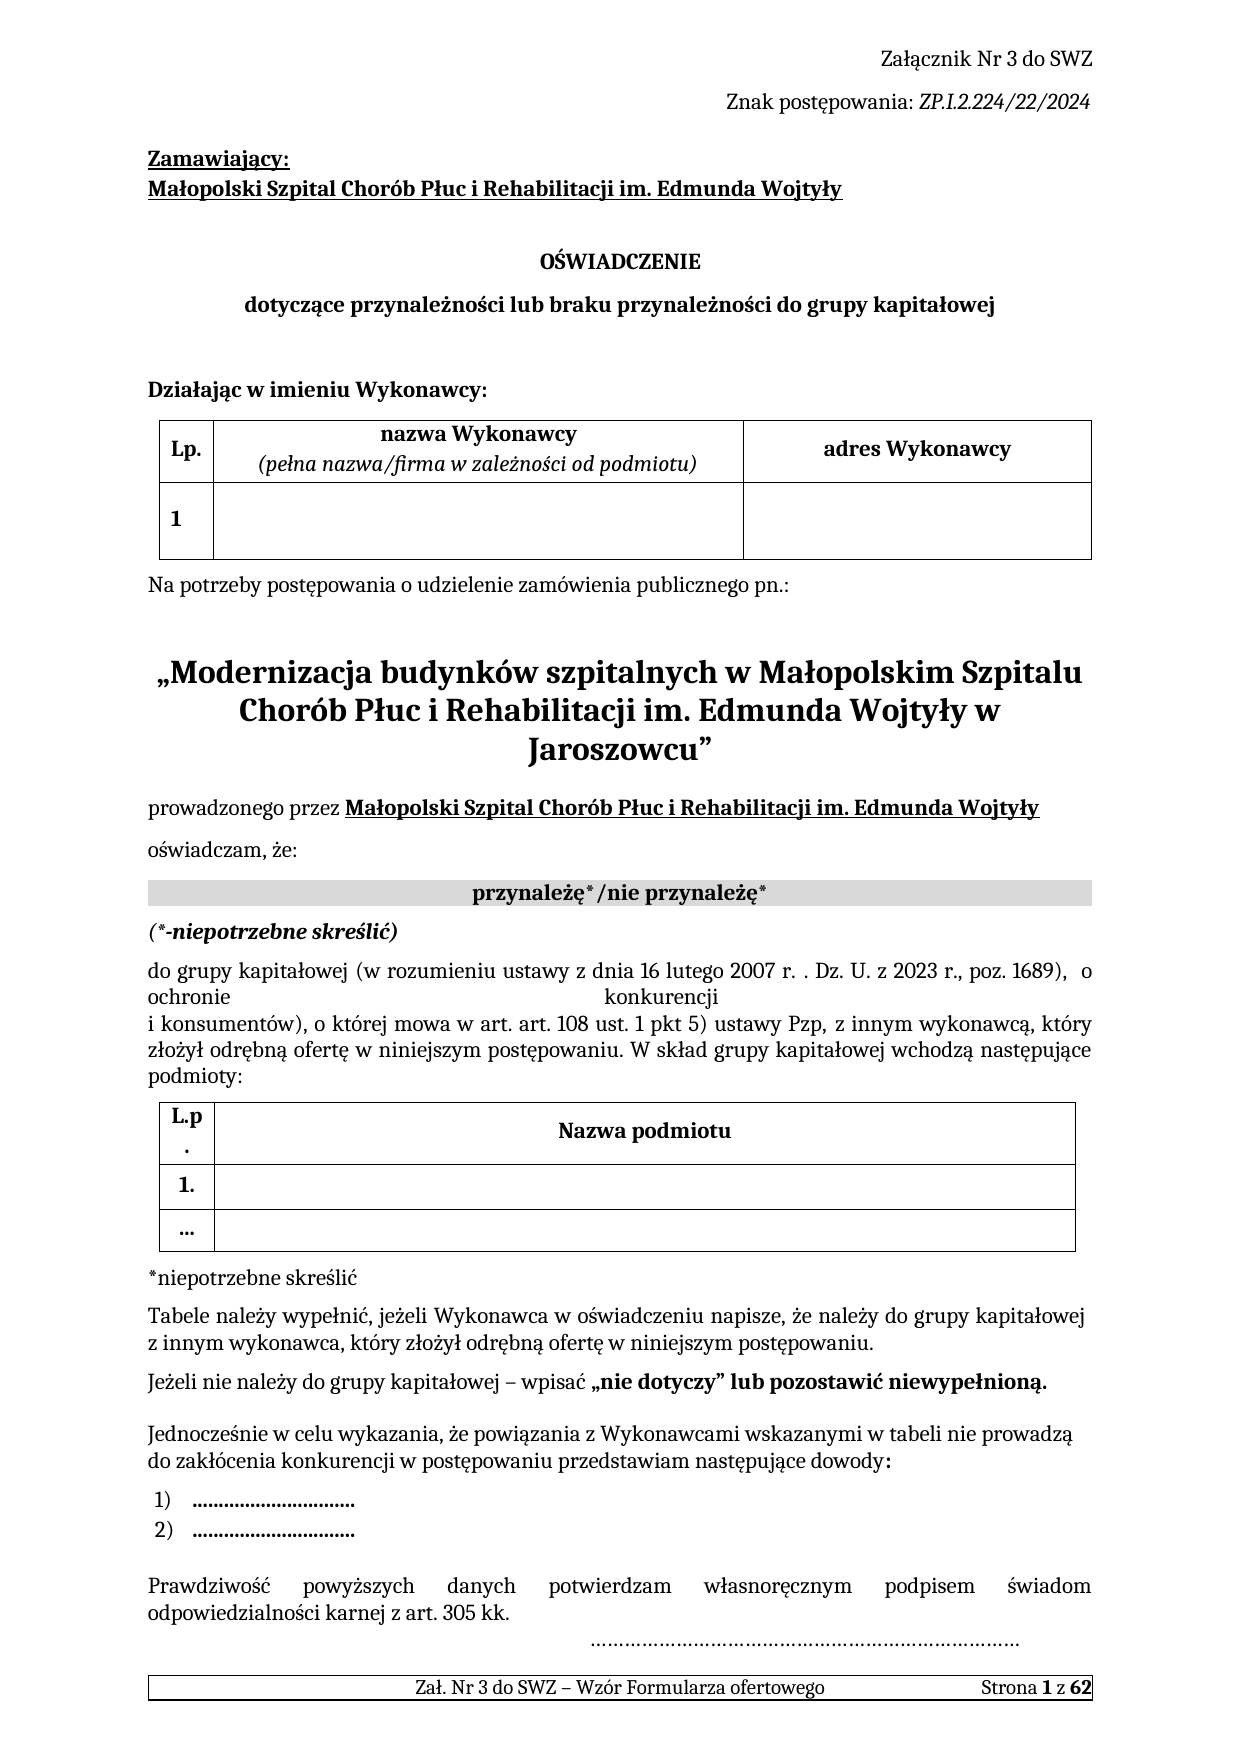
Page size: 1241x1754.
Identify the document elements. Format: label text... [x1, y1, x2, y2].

table_cell ... [160, 1210, 214, 1251]
text Tabele należy wypełnić, jeżeli Wykonawca w oświadczeniu napisze, że należy do grupy kapitałowej z innym wykonawca, który złożył odrębną ofertę w niniejszym postępowaniu. [148, 1303, 1092, 1356]
table_cell [214, 483, 743, 559]
text do grupy kapitałowej (w rozumieniu ustawy z dnia 16 lutego 2007 r. . Dz. U. z 2023 r., poz. 1689), o ochronie konkurencji i konsumentów), o której mowa w art. art. 108 ust. 1 pkt 5) ustawy Pzp, z innym wykonawcą, który złożył odrębną ofertę w niniejszym postępowaniu. W skład grupy kapitałowej wchodzą następujące podmioty: [148, 958, 1092, 1089]
text Prawdziwość powyższych danych potwierdzam własnoręcznym podpisem świadom odpowiedzialności karnej z art. 305 kk. [148, 1573, 1092, 1626]
text (*-niepotrzebne skreślić) [148, 919, 1092, 945]
table_header Lp. [160, 421, 213, 482]
text OŚWIADCZENIE [148, 249, 1092, 276]
text Jeżeli nie należy do grupy kapitałowej – wpisać „nie dotyczy” lub pozostawić niewypełnioną. [148, 1368, 1092, 1395]
table_cell 1. [160, 1165, 214, 1208]
text Małopolski Szpital Chorób Płuc i Rehabilitacji im. Edmunda Wojtyły [148, 176, 1092, 203]
text ………………………………………………………………… [516, 1626, 1092, 1652]
table_cell [215, 1165, 1075, 1208]
table_header Nazwa podmiotu [215, 1103, 1075, 1164]
list ............................... [154, 1517, 1092, 1543]
text oświadczam, że: [148, 837, 1092, 864]
text Jednocześnie w celu wykazania, że powiązania z Wykonawcami wskazanymi w tabeli nie prowadzą do zakłócenia konkurencji w postępowaniu przedstawiam następujące dowody: [148, 1421, 1092, 1474]
list ............................... [154, 1486, 1092, 1513]
text Działając w imieniu Wykonawcy: [148, 377, 1092, 404]
text „Modernizacja budynków szpitalnych w Małopolskim Szpitalu Chorób Płuc i Rehabilitacji im. Edmunda Wojtyły w Jaroszowcu” [148, 653, 1092, 768]
text dotyczące przynależności lub braku przynależności do grupy kapitałowej [148, 292, 1092, 318]
text *niepotrzebne skreślić [148, 1264, 1092, 1291]
table_cell [215, 1210, 1075, 1251]
table_header adres Wykonawcy [744, 421, 1091, 482]
subtitle Załącznik Nr 3 do SWZ [148, 46, 1092, 72]
table_cell [744, 483, 1091, 559]
text przynależę*/nie przynależę* [148, 880, 1092, 906]
table_header nazwa Wykonawcy (pełna nazwa/firma w zależności od podmiotu) [214, 421, 743, 482]
table_cell 1 [160, 483, 213, 559]
table_header L.p. [160, 1103, 214, 1164]
text Na potrzeby postępowania o udzielenie zamówienia publicznego pn.: [148, 572, 1092, 598]
text Znak postępowania: ZP.I.2.224/22/2024 [152, 88, 1092, 115]
text prowadzonego przez Małopolski Szpital Chorób Płuc i Rehabilitacji im. Edmunda Wojtyły [148, 794, 1092, 821]
text Zamawiający: [148, 146, 1092, 172]
